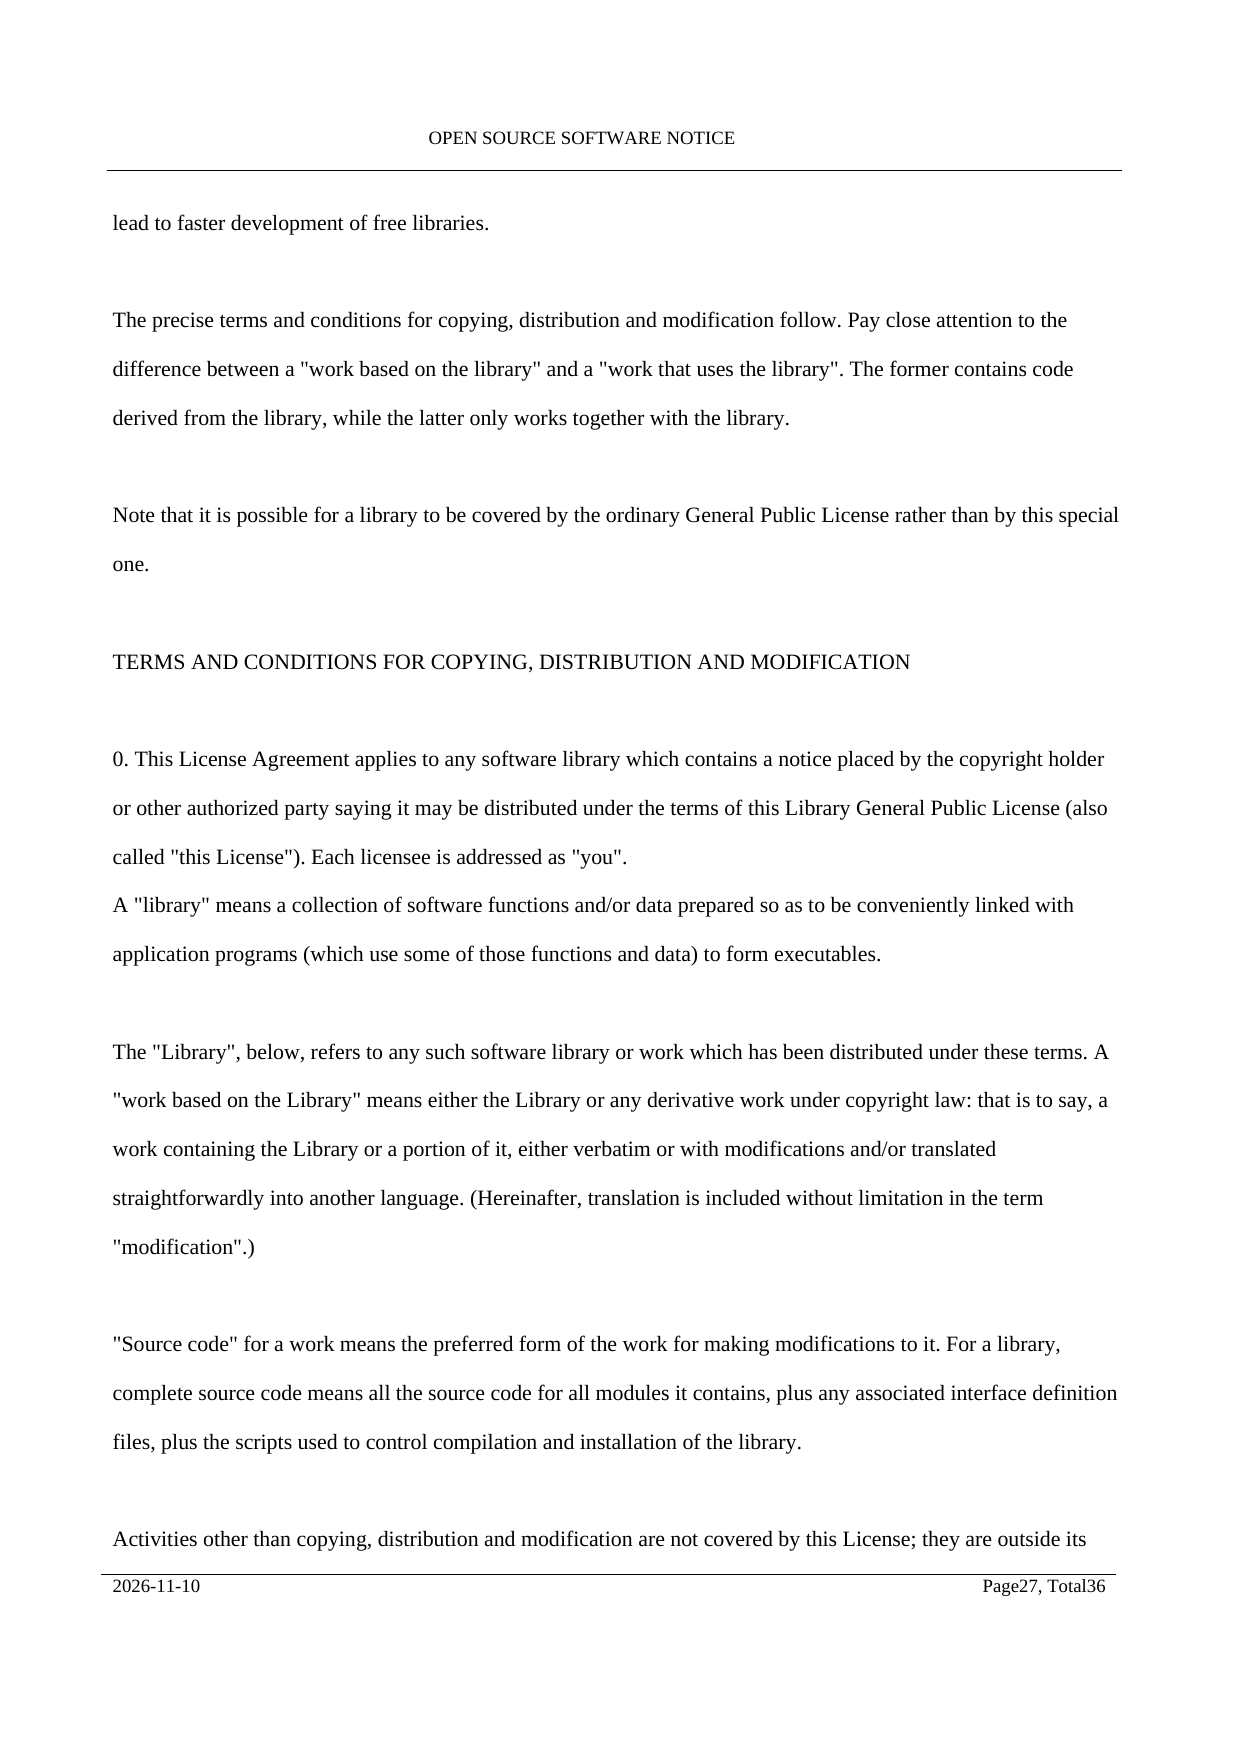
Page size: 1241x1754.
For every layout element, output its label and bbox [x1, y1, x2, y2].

text [112, 206, 1128, 1555]
